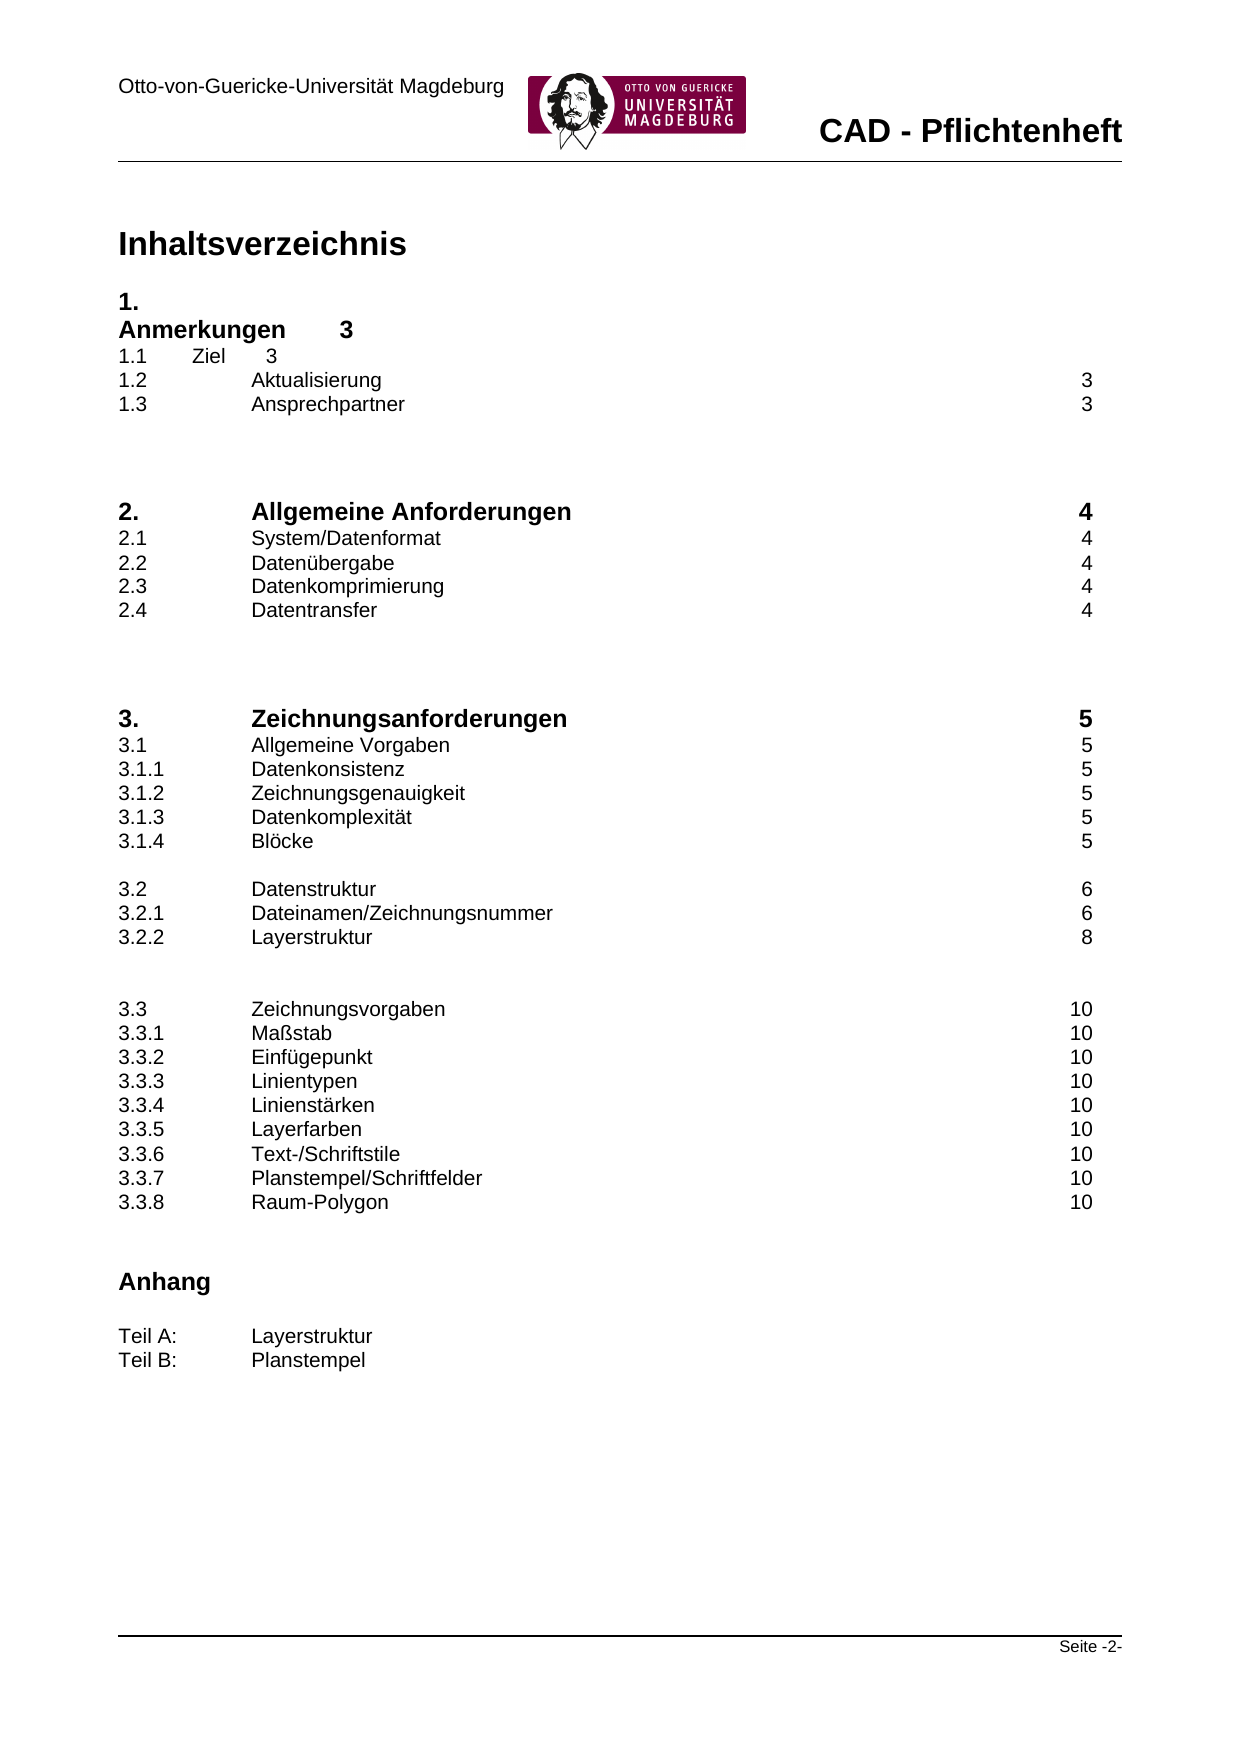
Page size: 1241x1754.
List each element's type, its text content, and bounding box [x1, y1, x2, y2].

text Anhang [118, 1266, 1122, 1295]
text 3.3.8 Raum-Polygon 10 [118, 1190, 1122, 1238]
text 2.4 Datentransfer 4 [118, 598, 1122, 622]
text 3. Zeichnungsanforderungen 5 3.1 Allgemeine Vorgaben 5 [118, 704, 1122, 757]
text 1.2 Aktualisierung 3 [118, 368, 1122, 392]
text Teil B: Planstempel [118, 1348, 1122, 1372]
text 3.3.1 Maßstab 10 [118, 1021, 1122, 1045]
text 1. Anmerkungen 3 1.1 Ziel 3 [118, 286, 1122, 315]
text 2. Allgemeine Anforderungen 4 2.1 System/Datenformat 4 [118, 497, 1122, 550]
text 2.2 Datenübergabe 4 [118, 550, 1122, 574]
picture [528, 73, 746, 150]
text 1.3 Ansprechpartner 3 [118, 392, 1122, 416]
text Inhaltsverzeichnis [118, 224, 1122, 262]
text 3.2.1 Dateinamen/Zeichnungsnummer 6 3.2.2 Layerstruktur 8 [118, 901, 1122, 949]
text 3.3 Zeichnungsvorgaben 10 [118, 997, 1122, 1021]
text Teil A: Layerstruktur [118, 1324, 1122, 1348]
text 3.1.1 Datenkonsistenz 5 3.1.2 Zeichnungsgenauigkeit 5 3.1.3 Datenkomplexität 5 3.1.4 Blöcke 5 [118, 757, 1122, 877]
text 3.3.2 Einfügepunkt 10 3.3.3 Linientypen 10 3.3.4 Linienstärken 10 3.3.5 Layerfarben 10 3.3.6 Text-/Schriftstile 10 3.3.7 Planstempel/Schriftfelder 10 [118, 1045, 1122, 1190]
text 2.3 Datenkomprimierung 4 [118, 574, 1122, 598]
text 3.2 Datenstruktur 6 [118, 877, 1122, 901]
